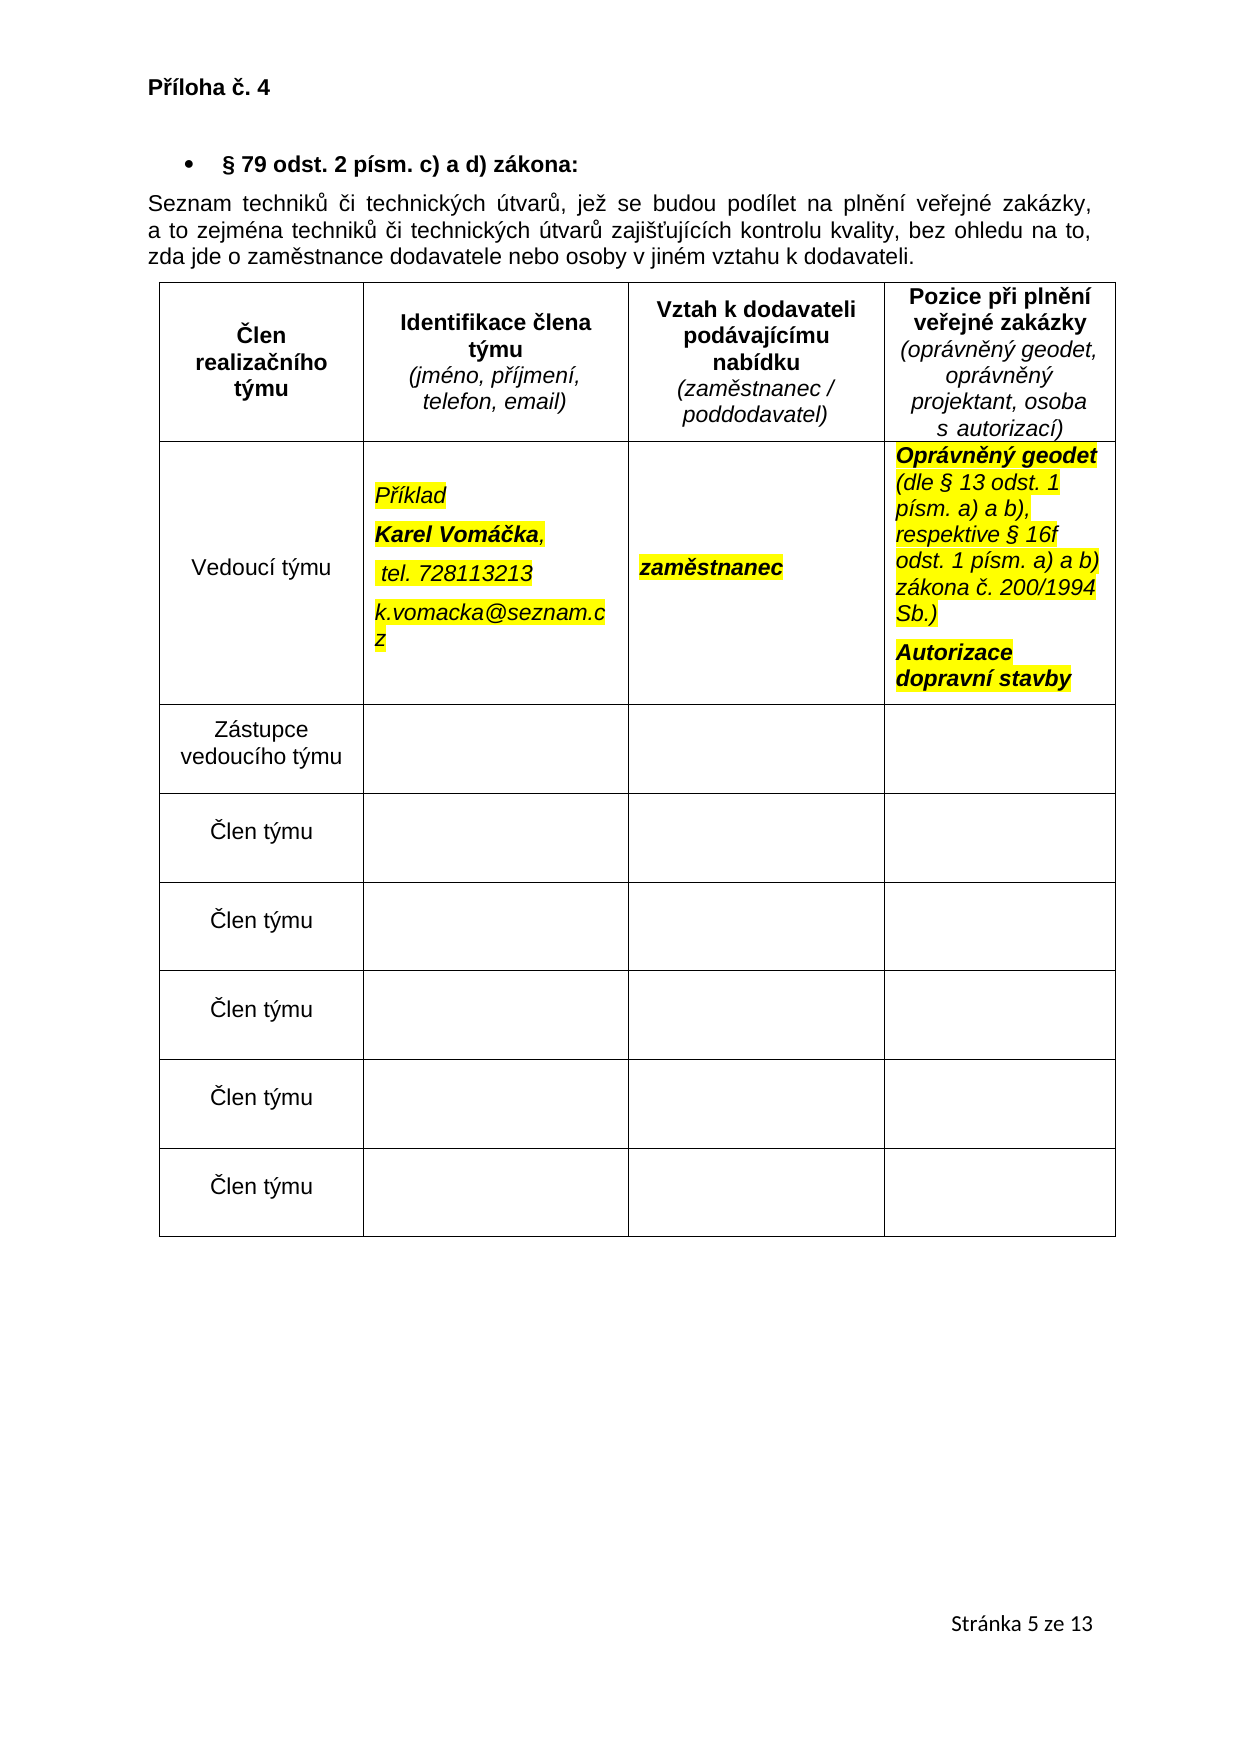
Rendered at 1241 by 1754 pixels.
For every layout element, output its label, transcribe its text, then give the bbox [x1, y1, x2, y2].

table_cell Člen týmu [160, 971, 363, 1059]
table_cell [885, 705, 1115, 793]
table_cell [364, 883, 628, 970]
text § 79 odst. 2 písm. c) a d) zákona: [185, 151, 1093, 178]
table_cell [629, 794, 884, 882]
table_header Identifikace člena týmu (jméno, příjmení, telefon, email) [364, 283, 628, 441]
text Seznam techniků či technických útvarů, jež se budou podílet na plnění veřejné zakázky, a to zejména techniků či technických útvarů zajišťujících kontrolu kvality, bez ohledu na to, zda jde o zaměstnance dodavatele nebo osoby v jiném vztahu k dodavateli. [148, 190, 1093, 269]
table_cell [364, 1060, 628, 1147]
table_cell Člen týmu [160, 794, 363, 882]
table_header Vztah k dodavateli podávajícímu nabídku (zaměstnanec / poddodavatel) [629, 283, 884, 441]
table_cell [629, 971, 884, 1059]
table_cell [629, 705, 884, 793]
table_header Pozice při plnění veřejné zakázky (oprávněný geodet, oprávněný projektant, osoba s autorizací) [885, 283, 1115, 441]
table_cell [364, 794, 628, 882]
table_cell [885, 1149, 1115, 1236]
table_header Člen realizačního týmu [160, 283, 363, 441]
table_cell [629, 1060, 884, 1147]
table_cell [885, 1060, 1115, 1147]
table_cell Vedoucí týmu [160, 442, 363, 704]
table_cell [629, 883, 884, 970]
table_cell Člen týmu [160, 1149, 363, 1236]
table_cell Příklad Karel Vomáčka, tel. 728113213 k.vomacka@seznam.cz [364, 442, 628, 704]
table_cell Člen týmu [160, 883, 363, 970]
table_cell [885, 794, 1115, 882]
table_cell [629, 1149, 884, 1236]
table_cell zaměstnanec [629, 442, 884, 704]
table_cell Člen týmu [160, 1060, 363, 1147]
table_cell [364, 1149, 628, 1236]
table_cell [885, 971, 1115, 1059]
table_cell [364, 705, 628, 793]
table_cell [364, 971, 628, 1059]
table_cell Zástupce vedoucího týmu [160, 705, 363, 793]
table_cell [885, 883, 1115, 970]
table_cell Oprávněný geodet (dle § 13 odst. 1 písm. a) a b), respektive § 16f odst. 1 písm. a) a b) zákona č. 200/1994 Sb.) Autorizace dopravní stavby [885, 442, 1115, 704]
